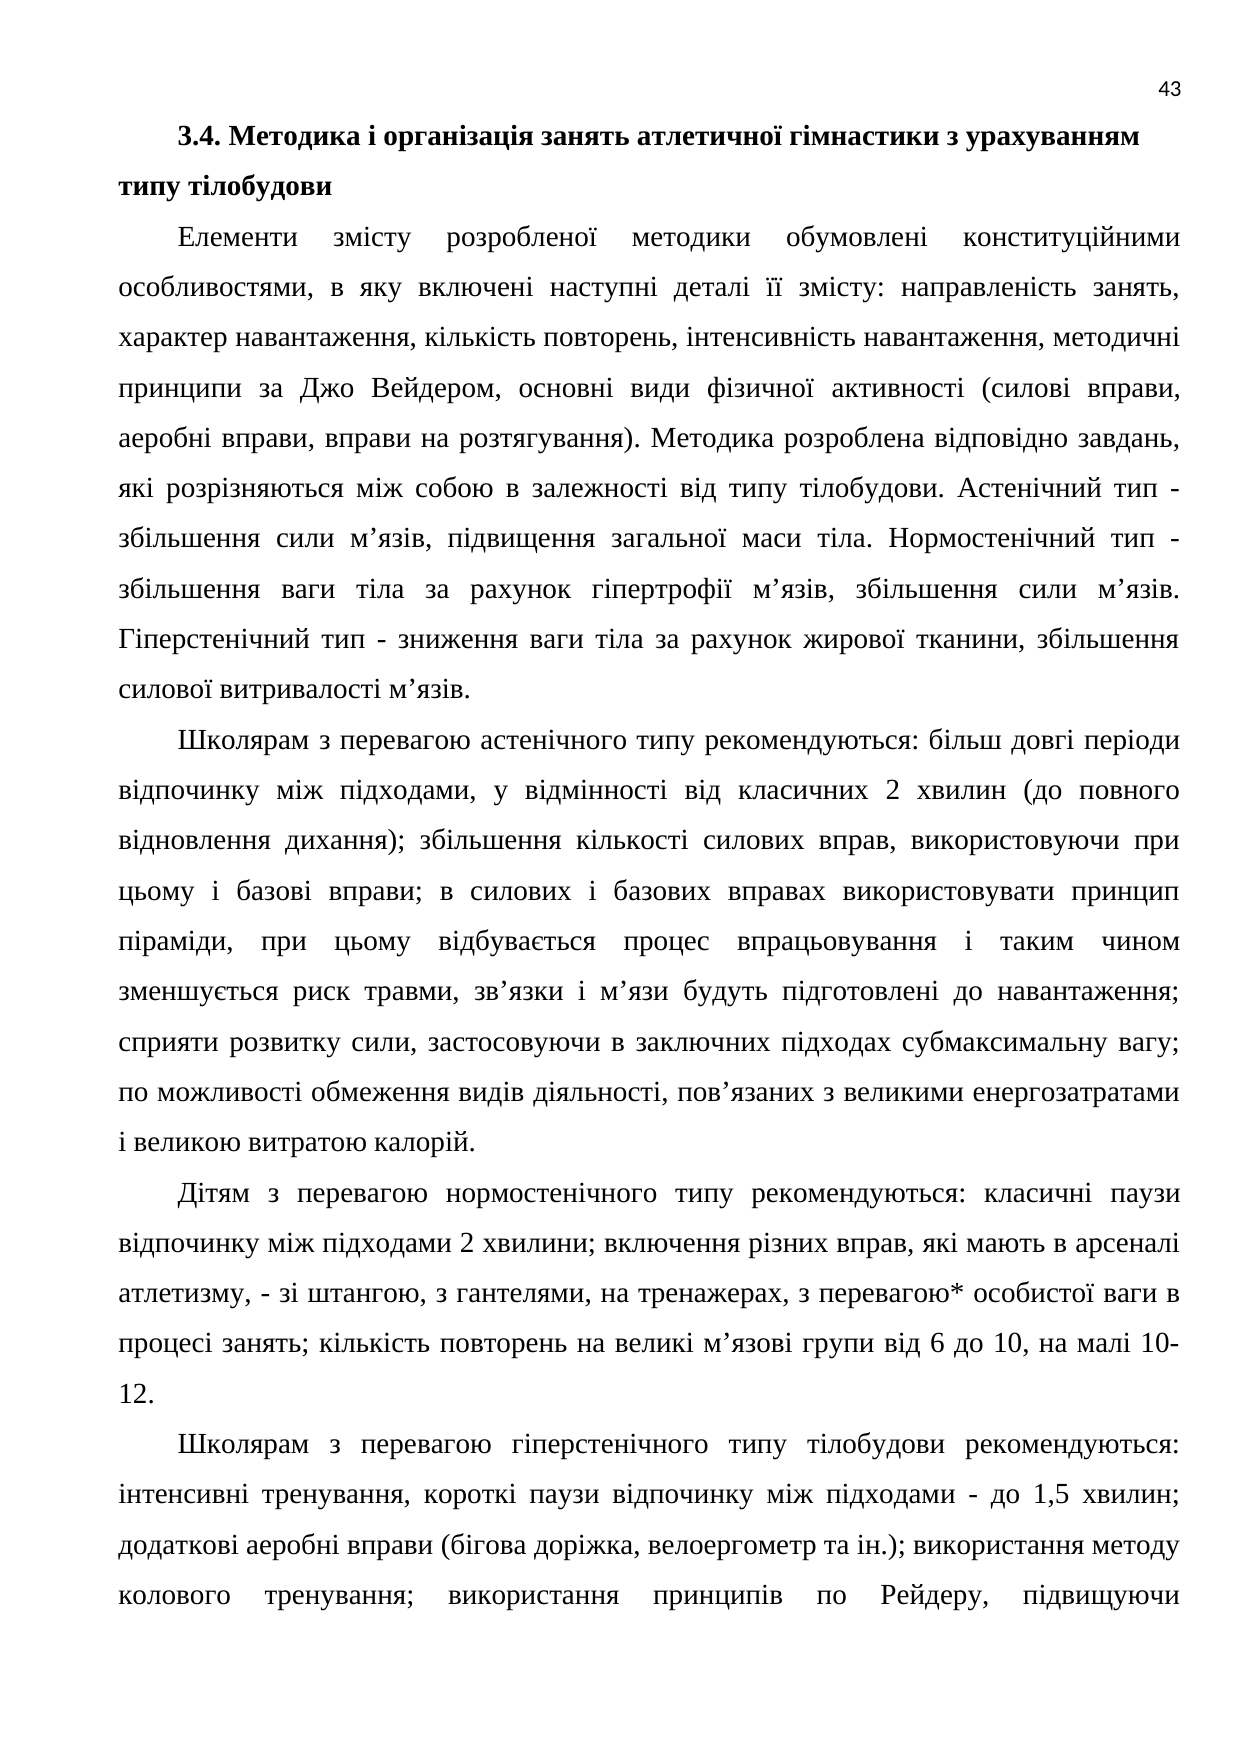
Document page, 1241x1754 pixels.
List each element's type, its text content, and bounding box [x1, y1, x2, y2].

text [118, 1426, 1181, 1611]
text Школярам з перевагою астенічного типу рекомендуються: більш довгі періоди відпочинку між підходами, у відмінності від класичних 2 хвилин (до повного відновлення дихання); збільшення кількості силових вправ, використовуючи при цьому і базові вправи; в силових і базових вправах використовувати принцип піраміди, при цьому відбувається процес впрацьовування і таким чином зменшується риск травми, зв’язки і м’язи будуть підготовлені до навантаження; сприяти розвитку сили, застосовуючи в заключних підходах субмаксимальну вагу; по можливості обмеження видів діяльності, пов’язаних з великими енергозатратами і великою витратою калорій. [118, 722, 1181, 1158]
text Дітям з перевагою нормостенічного типу рекомендуються: класичні паузи відпочинку між підходами 2 хвилини; включення різних вправ, які мають в арсеналі атлетизму, - зі штангою, з гантелями, на тренажерах, з перевагою* особистої ваги в процесі занять; кількість повторень на великі м’язові групи від 6 до 10, на малі 10-12. [118, 1175, 1181, 1409]
subtitle 3.4. Методика і організація занять атлетичної гімнастики з урахуванням типу тілобудови [118, 118, 1181, 202]
text Елементи змісту розробленої методики обумовлені конституційними особливостями, в яку включені наступні деталі її змісту: направленість занять, характер навантаження, кількість повторень, інтенсивність навантаження, методичні принципи за Джо Вейдером, основні види фізичної активності (силові вправи, аеробні вправи, вправи на розтягування). Методика розроблена відповідно завдань, які розрізняються між собою в залежності від типу тілобудови. Астенічний тип - збільшення сили м’язів, підвищення загальної маси тіла. Нормостенічний тип - збільшення ваги тіла за рахунок гіпертрофії м’язів, збільшення сили м’язів. Гіперстенічний тип - зниження ваги тіла за рахунок жирової тканини, збільшення силової витривалості м’язів. [118, 219, 1181, 705]
